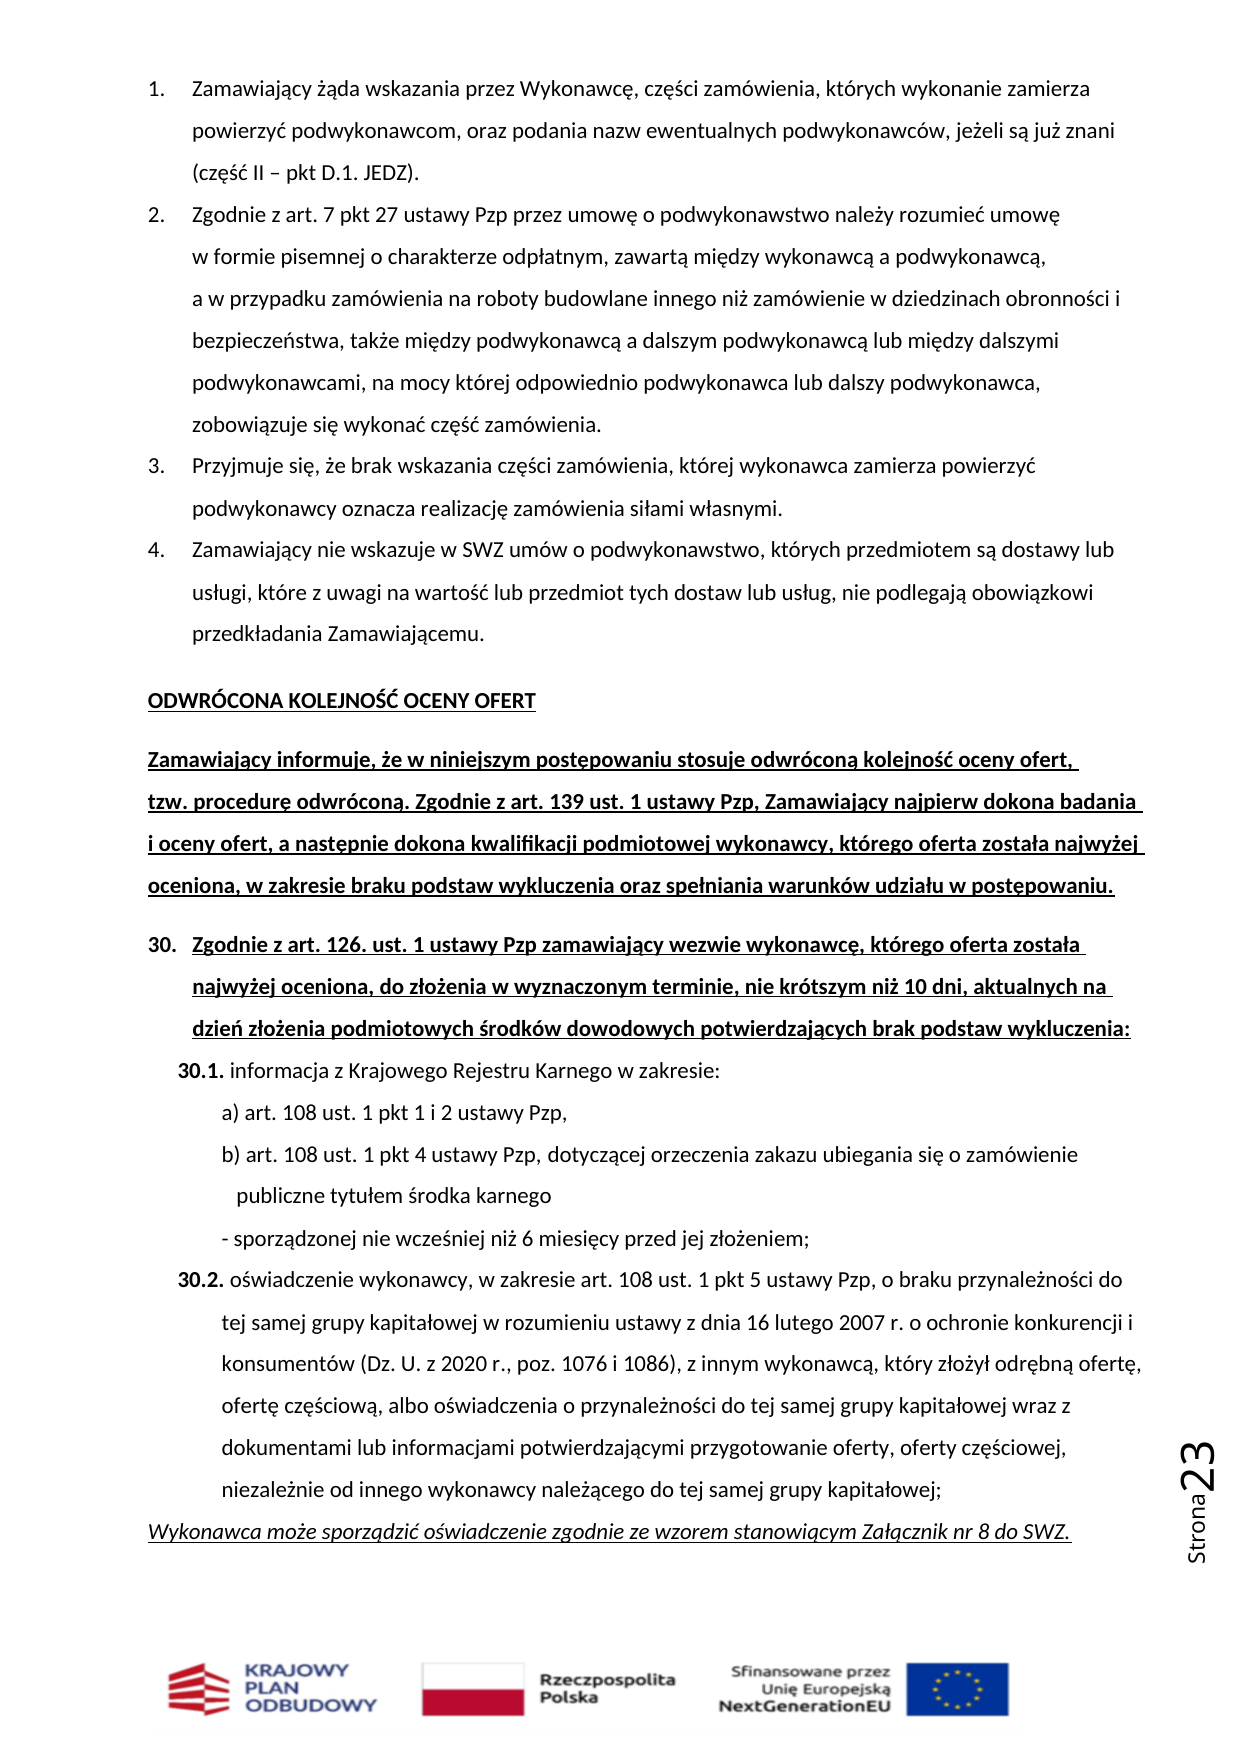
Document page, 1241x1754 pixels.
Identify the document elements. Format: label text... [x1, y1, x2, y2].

text 2. Zgodnie z art. 7 pkt 27 ustawy Pzp przez umowę o podwykonawstwo należy rozumieć umowę w formie pisemnej o charakterze odpłatnym, zawartą między wykonawcą a podwykonawcą, a w przypadku zamówienia na roboty budowlane innego niż zamówienie w dziedzinach obronności i bezpieczeństwa, także między podwykonawcą a dalszym podwykonawcą lub między dalszymi podwykonawcami, na mocy której odpowiednio podwykonawca lub dalszy podwykonawca, zobowiązuje się wykonać część zamówienia. [148, 200, 1152, 438]
text a) art. 108 ust. 1 pkt 1 i 2 ustawy Pzp, [148, 1098, 1152, 1126]
text - sporządzonej nie wcześniej niż 6 miesięcy przed jej złożeniem; [148, 1224, 1152, 1252]
picture [147, 1646, 1032, 1734]
text b) art. 108 ust. 1 pkt 4 ustawy Pzp, dotyczącej orzeczenia zakazu ubiegania się o zamówienie publiczne tytułem środka karnego [221, 1140, 1152, 1210]
text 4. Zamawiający nie wskazuje w SWZ umów o podwykonawstwo, których przedmiotem są dostawy lub usługi, które z uwagi na wartość lub przedmiot tych dostaw lub usług, nie podlegają obowiązkowi przedkładania Zamawiającemu. [148, 536, 1152, 648]
text 1. Zamawiający żąda wskazania przez Wykonawcę, części zamówienia, których wykonanie zamierza powierzyć podwykonawcom, oraz podania nazw ewentualnych podwykonawców, jeżeli są już znani (część II – pkt D.1. JEDZ). [148, 74, 1152, 186]
text ODWRÓCONA KOLEJNOŚĆ OCENY OFERT [148, 687, 1152, 714]
text 3. Przyjmuje się, że brak wskazania części zamówienia, której wykonawca zamierza powierzyć podwykonawcy oznacza realizację zamówienia siłami własnymi. [148, 452, 1152, 522]
text Wykonawca może sporządzić oświadczenie zgodnie ze wzorem stanowiącym Załącznik nr 8 do SWZ. [148, 1517, 1152, 1546]
text Zamawiający informuje, że w niniejszym postępowaniu stosuje odwróconą kolejność oceny ofert, tzw. procedurę odwróconą. Zgodnie z art. 139 ust. 1 ustawy Pzp, Zamawiający najpierw dokona badania i oceny ofert, a następnie dokona kwalifikacji podmiotowej wykonawcy, którego oferta została najwyżej oceniona, w zakresie braku podstaw wykluczenia oraz spełniania warunków udziału w postępowaniu. [148, 745, 1152, 899]
text 30.2. oświadczenie wykonawcy, w zakresie art. 108 ust. 1 pkt 5 ustawy Pzp, o braku przynależności do tej samej grupy kapitałowej w rozumieniu ustawy z dnia 16 lutego 2007 r. o ochronie konkurencji i konsumentów (Dz. U. z 2020 r., poz. 1076 i 1086), z innym wykonawcą, który złożył odrębną ofertę, ofertę częściową, albo oświadczenia o przynależności do tej samej grupy kapitałowej wraz z dokumentami lub informacjami potwierdzającymi przygotowanie oferty, oferty częściowej, niezależnie od innego wykonawcy należącego do tej samej grupy kapitałowej; [177, 1266, 1152, 1503]
list Zgodnie z art. 126. ust. 1 ustawy Pzp zamawiający wezwie wykonawcę, którego oferta została najwyżej oceniona, do złożenia w wyznaczonym terminie, nie krótszym niż 10 dni, aktualnych na dzień złożenia podmiotowych środków dowodowych potwierdzających brak podstaw wykluczenia: [148, 930, 1152, 1042]
text 30.1. informacja z Krajowego Rejestru Karnego w zakresie: [148, 1056, 1152, 1084]
